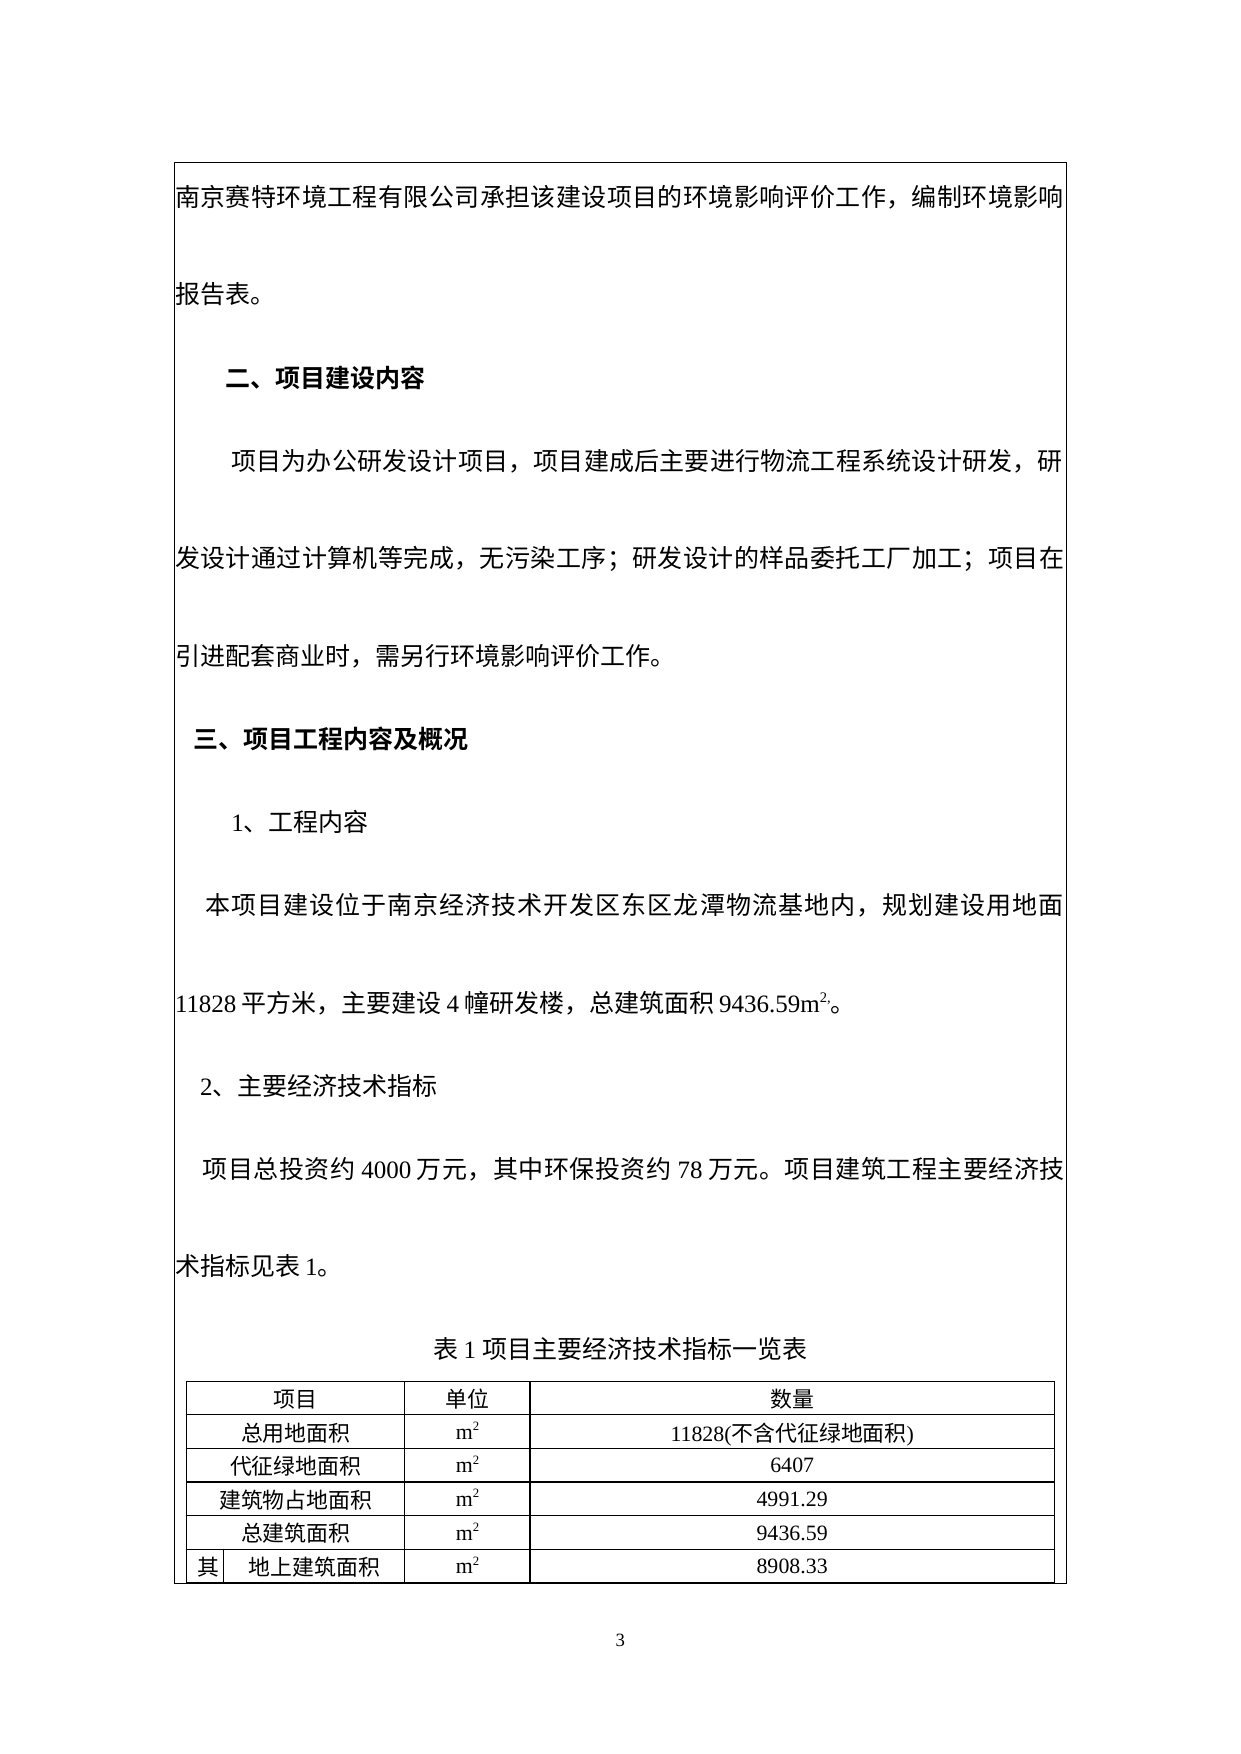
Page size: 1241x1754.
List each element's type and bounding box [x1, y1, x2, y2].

table_cell [175, 163, 1066, 1583]
